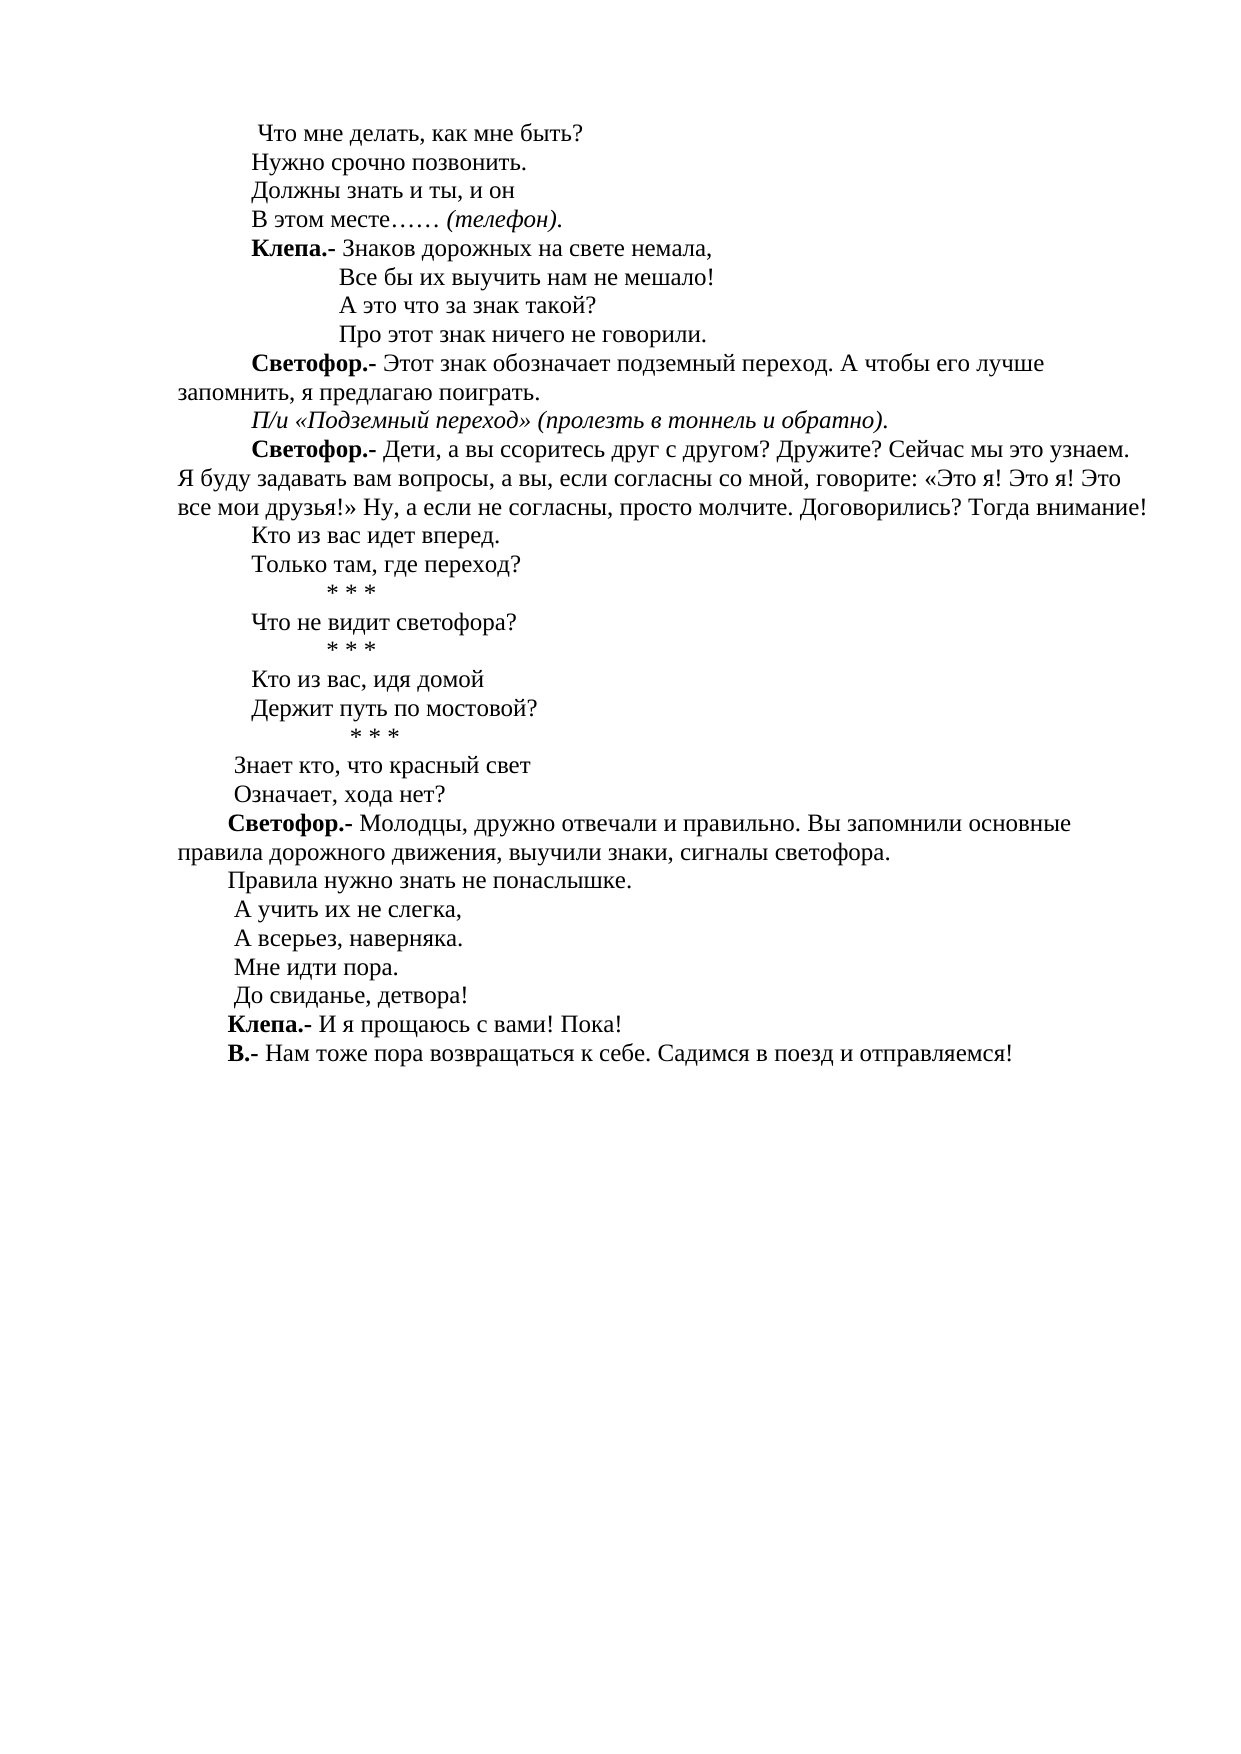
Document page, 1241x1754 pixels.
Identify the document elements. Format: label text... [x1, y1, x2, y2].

text Кто из вас, идя домой [177, 664, 1152, 693]
text Мне идти пора. [177, 952, 1152, 981]
text В.- Нам тоже пора возвращаться к себе. Садимся в поезд и отправляемся! [177, 1038, 1152, 1067]
text Клепа.- Знаков дорожных на свете немала, [177, 233, 1152, 262]
text Знает кто, что красный свет [177, 751, 1152, 779]
text В этом месте…… (телефон). [177, 204, 1152, 233]
text Светофор.- Этот знак обозначает подземный переход. А чтобы его лучше запомнить, я предлагаю поиграть. [177, 348, 1152, 406]
text Кто из вас идет вперед. [177, 521, 1152, 549]
text До свиданье, детвора! [177, 981, 1152, 1009]
text Что не видит светофора? [177, 607, 1152, 636]
text Должны знать и ты, и он [177, 176, 1152, 204]
text * * * [177, 578, 1152, 607]
text А это что за знак такой? [177, 291, 1152, 319]
text Что мне делать, как мне быть? [177, 118, 1152, 147]
text Светофор.- Дети, а вы ссоритесь друг с другом? Дружите? Сейчас мы это узнаем. Я буду задавать вам вопросы, а вы, если согласны со мной, говорите: «Это я! Это я! Это все мои друзья!» Ну, а если не согласны, просто молчите. Договорились? Тогда внимание! [177, 434, 1152, 521]
text * * * [177, 636, 1152, 664]
text А учить их не слегка, [177, 894, 1152, 923]
text Светофор.- Молодцы, дружно отвечали и правильно. Вы запомнили основные правила дорожного движения, выучили знаки, сигналы светофора. [177, 808, 1152, 866]
text Только там, где переход? [177, 549, 1152, 578]
text Держит путь по мостовой? [177, 693, 1152, 722]
text Клепа.- И я прощаюсь с вами! Пока! [177, 1009, 1152, 1038]
text Означает, хода нет? [177, 779, 1152, 808]
text Все бы их выучить нам не мешало! [177, 262, 1152, 291]
text * * * [349, 722, 1152, 751]
text П/и «Подземный переход» (пролезть в тоннель и обратно). [177, 406, 1152, 434]
text Про этот знак ничего не говорили. [177, 319, 1152, 348]
text А всерьез, наверняка. [177, 923, 1152, 952]
text Правила нужно знать не понаслышке. [177, 866, 1152, 894]
text Нужно срочно позвонить. [177, 147, 1152, 176]
